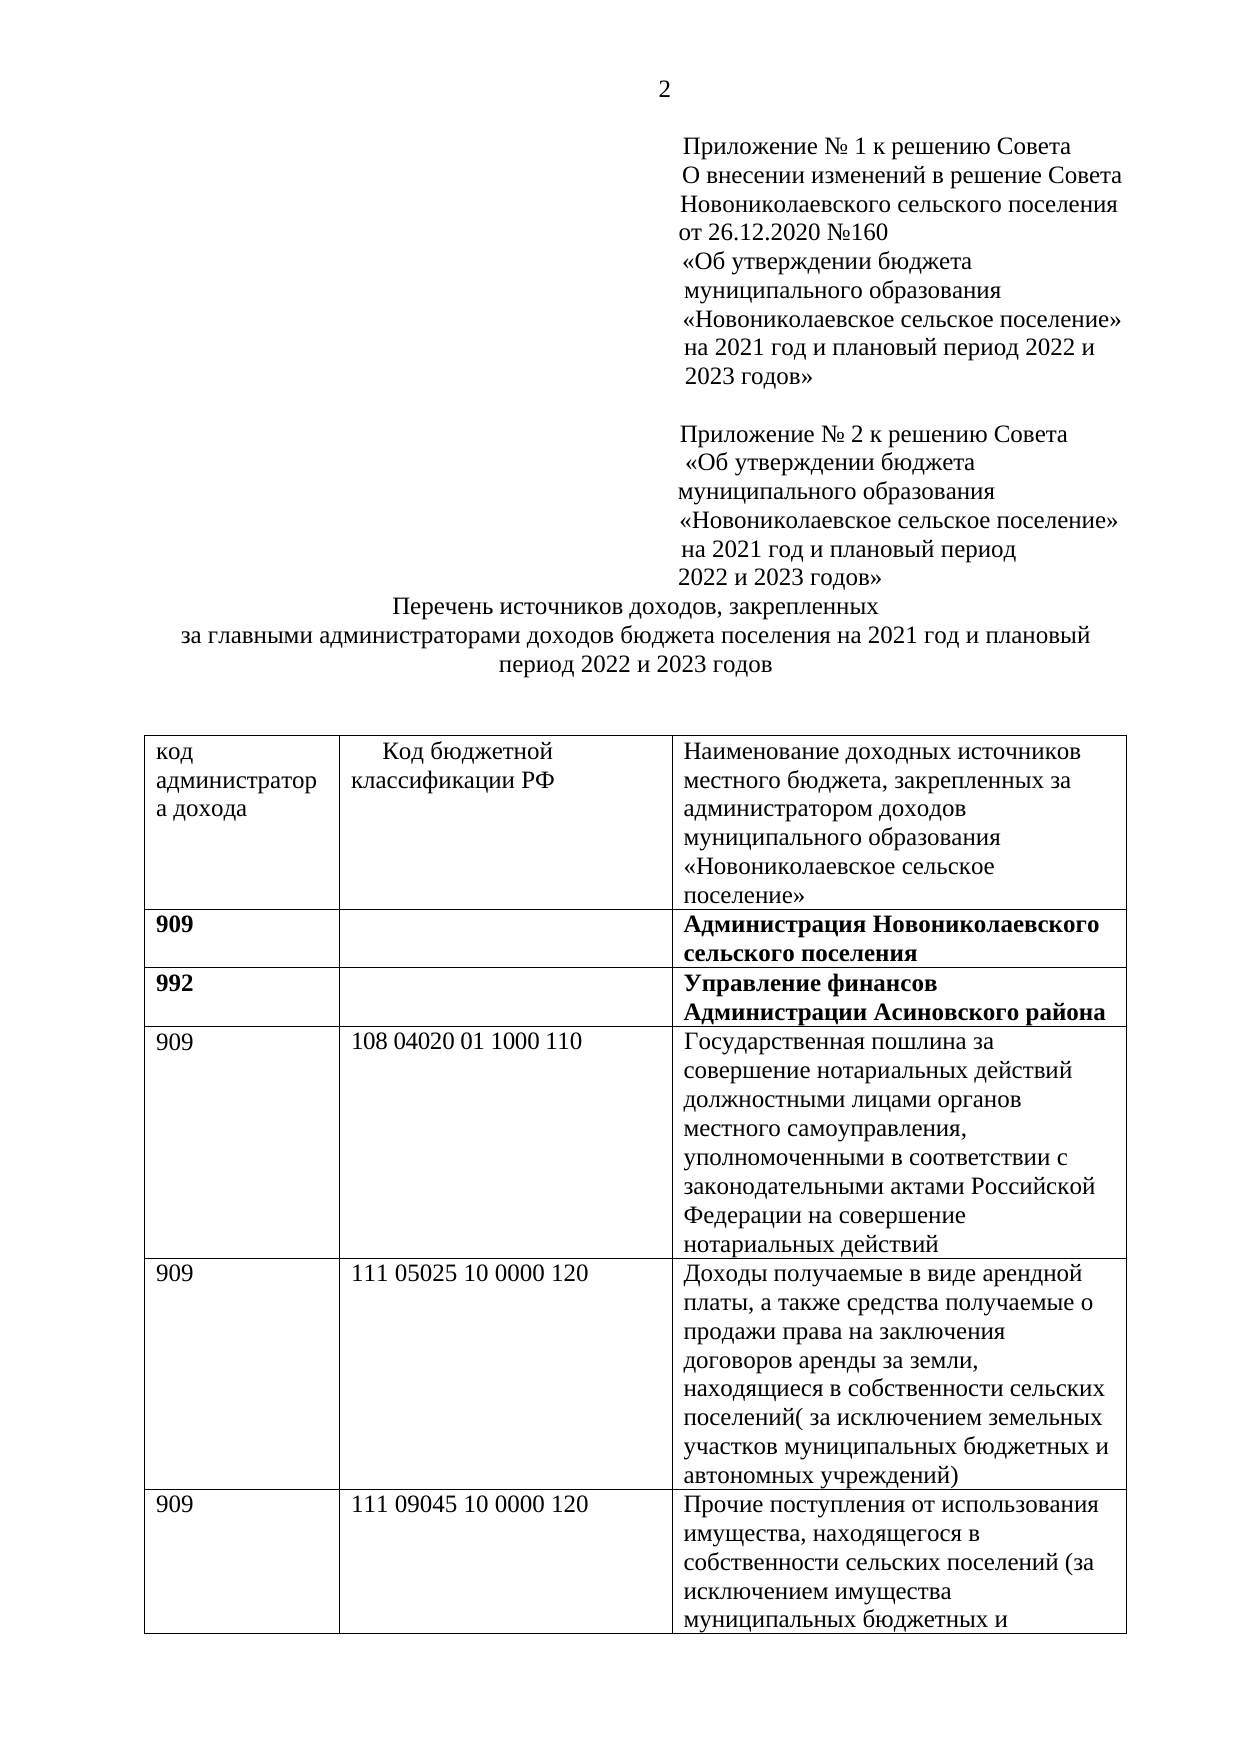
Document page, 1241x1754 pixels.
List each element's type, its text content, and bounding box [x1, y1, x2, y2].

text на 2021 год и плановый период 2022 и [177, 332, 1152, 361]
text «Новониколаевское сельское поселение» [177, 505, 1152, 534]
text муниципального образования [177, 275, 1152, 304]
text О внесении изменений в решение Совета [177, 160, 1152, 189]
text Приложение № 1 к решению Совета [177, 131, 1152, 160]
text 2023 годов» [177, 361, 1152, 390]
text от 26.12.2020 №160 [177, 217, 1152, 246]
text 2022 и 2023 годов» [177, 562, 1152, 591]
text «Об утверждении бюджета [177, 246, 1152, 275]
text «Об утверждении бюджета [177, 447, 1152, 476]
text Приложение № 2 к решению Совета [177, 419, 1152, 447]
text Новониколаевского сельского поселения [177, 189, 1152, 217]
text муниципального образования [177, 476, 1152, 505]
text на 2021 год и плановый период [177, 534, 1152, 562]
text «Новониколаевское сельское поселение» [177, 304, 1152, 332]
